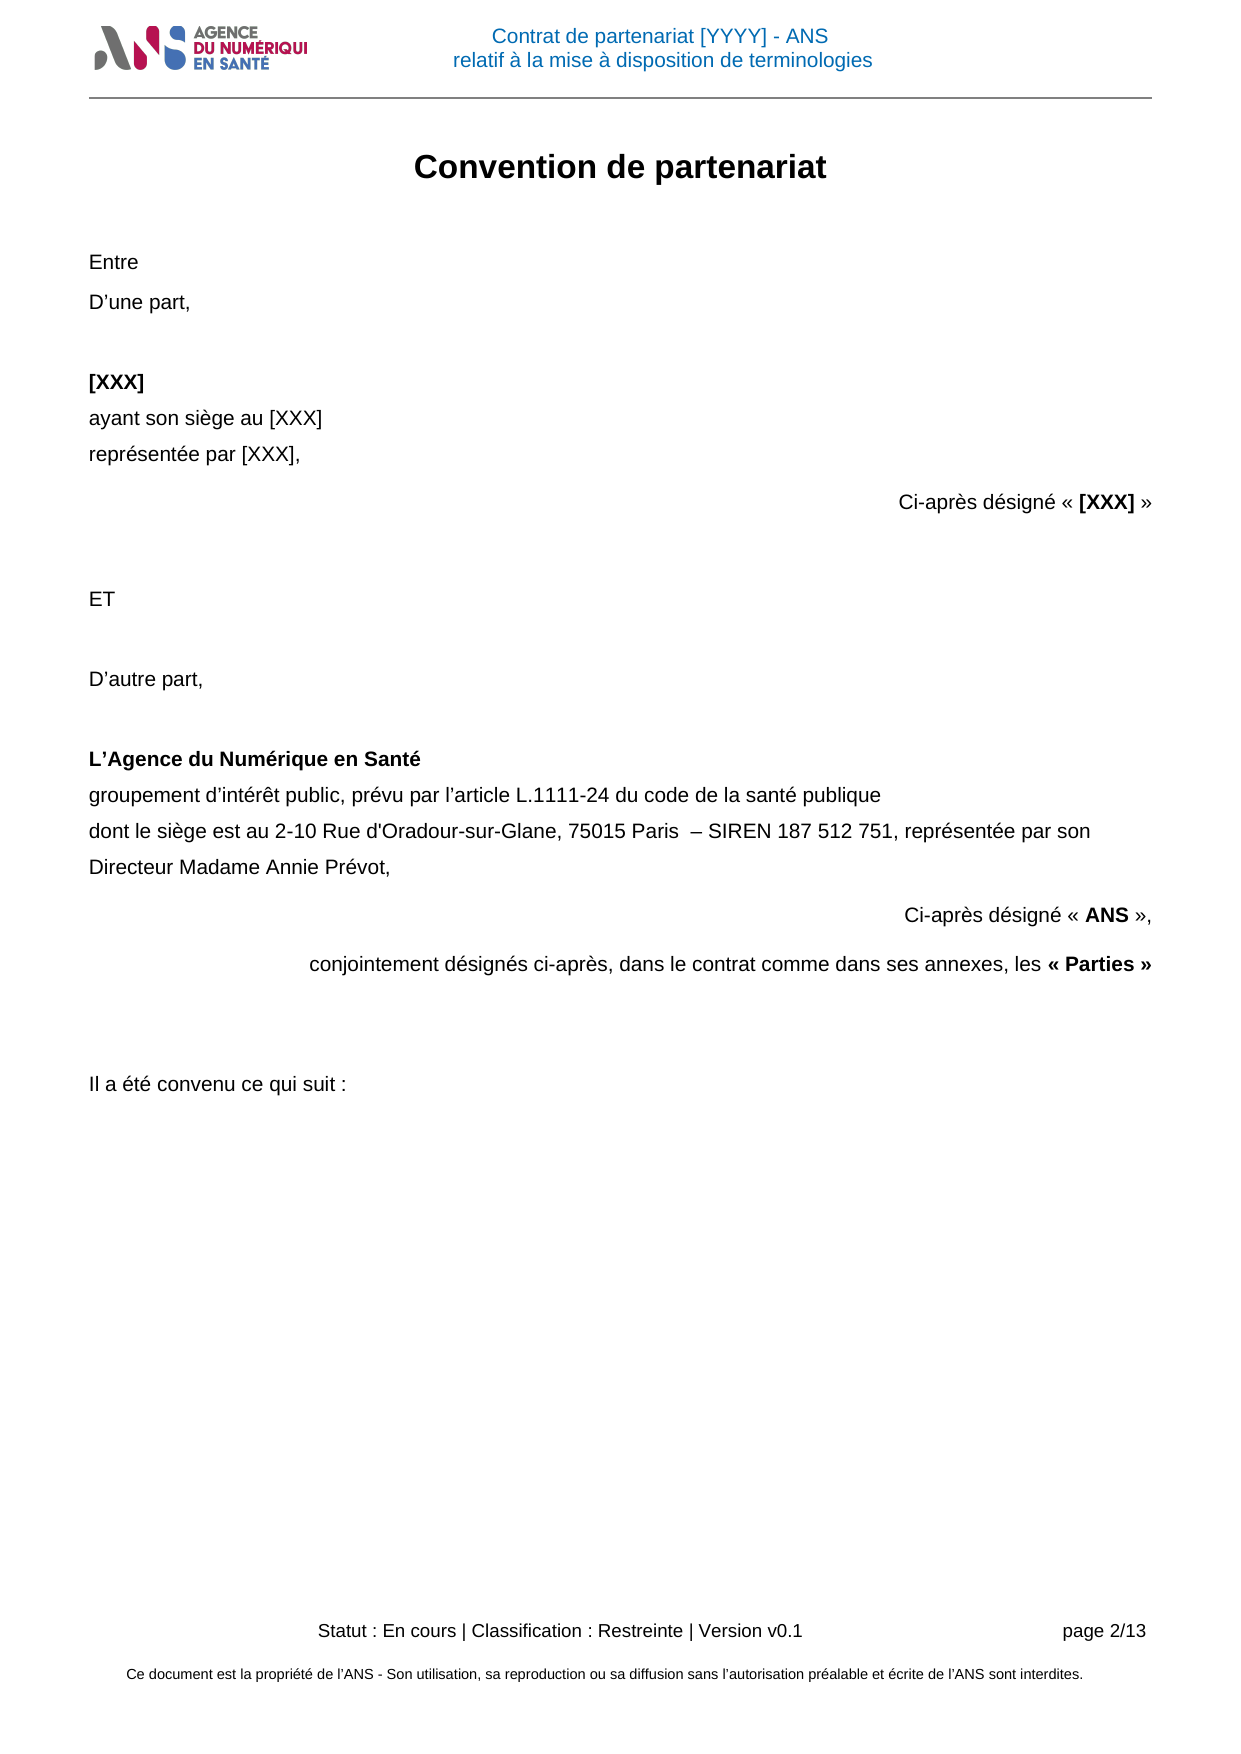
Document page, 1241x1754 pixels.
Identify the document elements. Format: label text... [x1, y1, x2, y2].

text Convention de partenariat [89, 148, 1152, 186]
text D’une part, [89, 290, 1152, 314]
text Ci-après désigné « ANS », [89, 903, 1152, 927]
text Il a été convenu ce qui suit : [89, 1072, 1152, 1096]
text [XXX] ayant son siège au [XXX] représentée par [XXX], [89, 370, 1152, 466]
picture [94, 26, 307, 70]
text ET [89, 587, 1152, 611]
text conjointement désignés ci-après, dans le contrat comme dans ses annexes, les « Parties » [89, 952, 1152, 976]
text Ci-après désigné « [XXX] » [89, 490, 1152, 514]
text L’Agence du Numérique en Santé groupement d’intérêt public, prévu par l’article L.1111-24 du code de la santé publique dont le siège est au 2-10 Rue d'Oradour-sur-Glane, 75015 Paris – SIREN 187 512 751, représentée par son Directeur Madame Annie Prévot, [89, 747, 1152, 879]
text D’autre part, [89, 667, 1152, 691]
text Entre [89, 250, 1152, 274]
